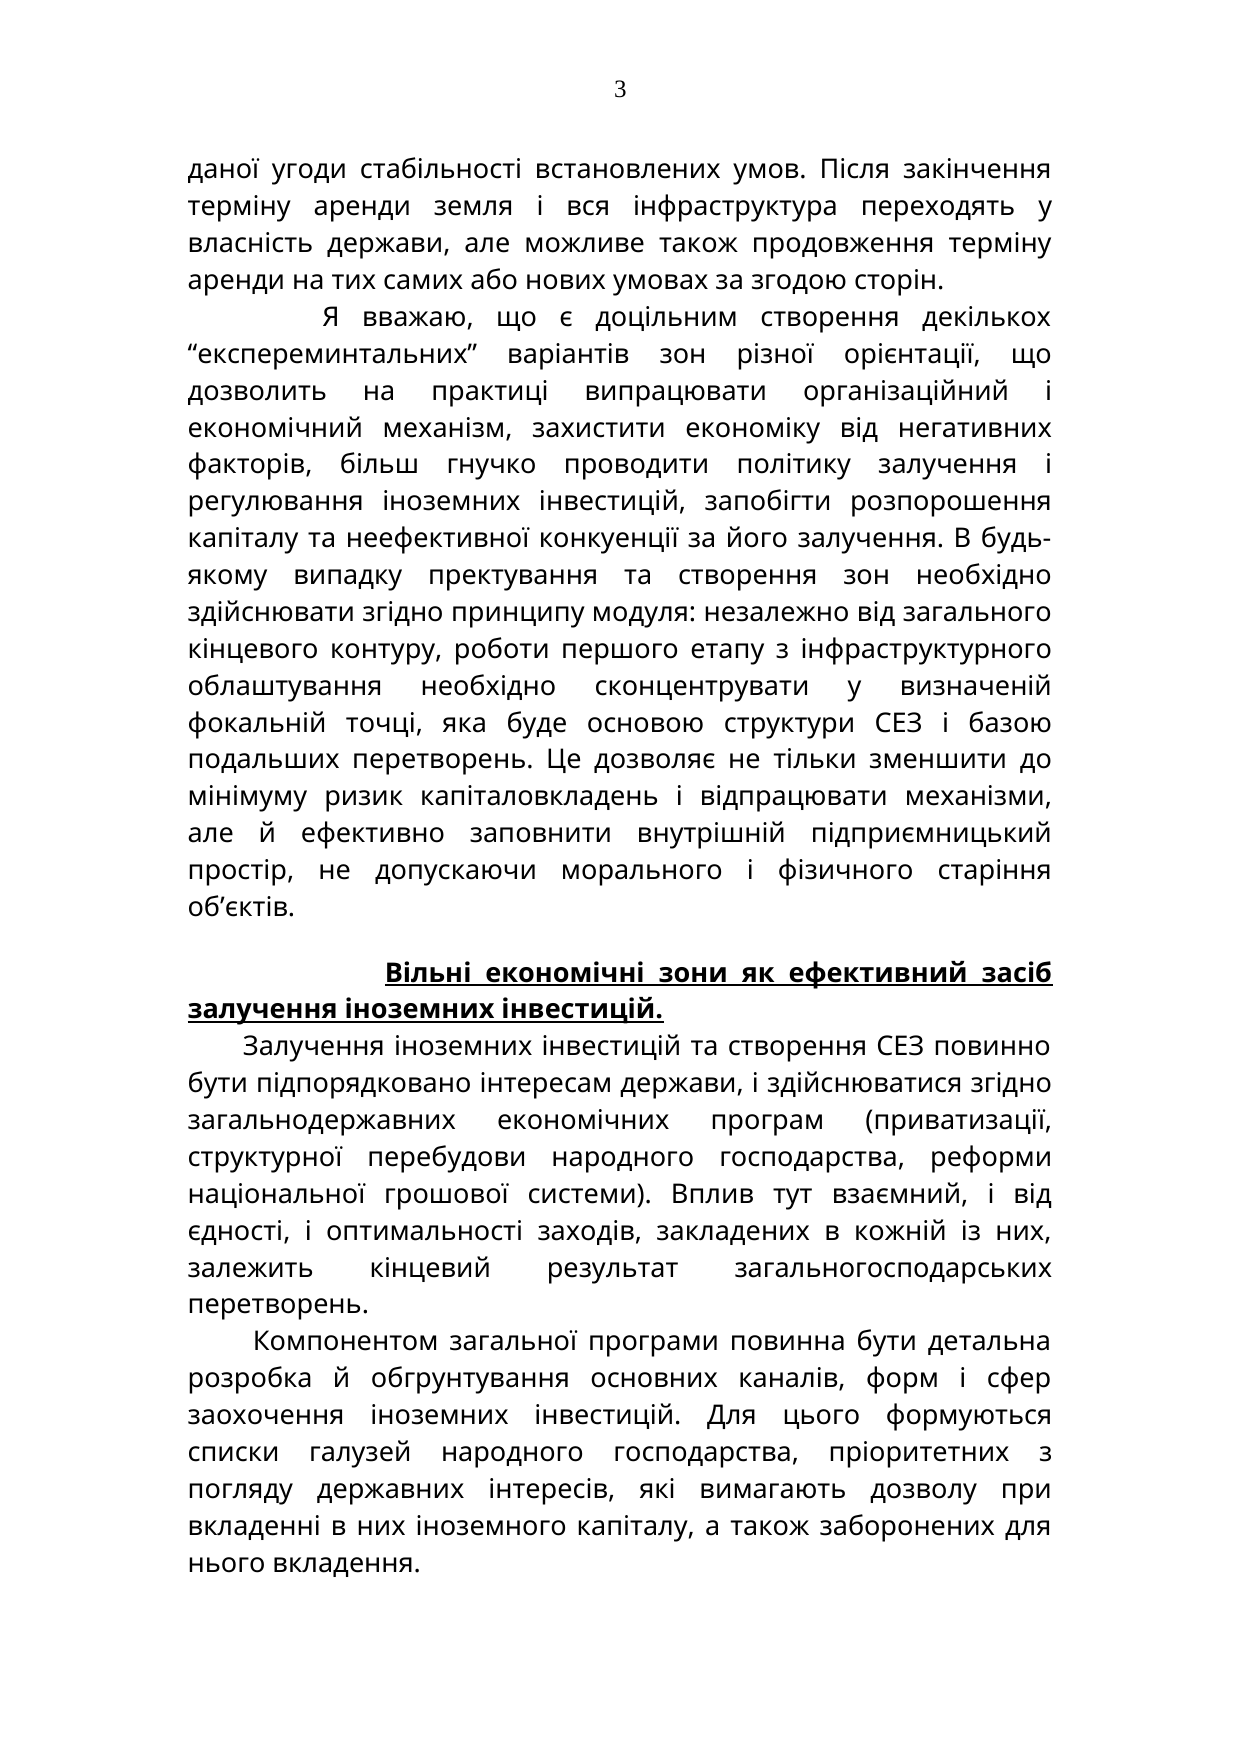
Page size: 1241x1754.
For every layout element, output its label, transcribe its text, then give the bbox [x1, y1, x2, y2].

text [187, 150, 1053, 297]
text Я вважаю, що є доцільним створення декількох “експереминтальних” варіантів зон різної орієнтації, що дозволить на практиці випрацювати організаційний і економічний механізм, захистити економіку від негативних факторів, більш гнучко проводити політику залучення і регулювання іноземних інвестицій, запобігти розпорошення капіталу та неефективної конкуенції за його залучення. В будь-якому випадку пректування та створення зон необхідно здійснювати згідно принципу модуля: незалежно від загального кінцевого контуру, роботи першого етапу з інфраструктурного облаштування необхідно сконцентрувати у визначеній фокальній точці, яка буде основою структури СЕЗ і базою подальших перетворень. Це дозволяє не тільки зменшити до мінімуму ризик капіталовкладень і відпрацювати механізми, але й ефективно заповнити внутрішній підприємницький простір, не допускаючи морального і фізичного старіння об’єктів. [187, 297, 1053, 924]
text Компонентом загальної програми повинна бути детальна розробка й обгрунтування основних каналів, форм і сфер заохочення іноземних інвестицій. Для цього формуються списки галузей народного господарства, пріоритетних з погляду державних інтересів, які вимагають дозволу при вкладенні в них іноземного капіталу, а також заборонених для нього вкладення. [187, 1322, 1053, 1580]
text Залучення іноземних інвестицій та створення СЕЗ повинно бути підпорядковано інтересам держави, і здійснюватися згідно загальнодержавних економічних програм (приватизації, структурної перебудови народного господарства, реформи національної грошової системи). Вплив тут взаємний, і від єдності, і оптимальності заходів, закладених в кожній із них, залежить кінцевий результат загальногосподарських перетворень. [187, 1027, 1053, 1322]
text Вільні економічні зони як ефективний засіб залучення іноземних інвестицій. [187, 953, 1053, 1027]
